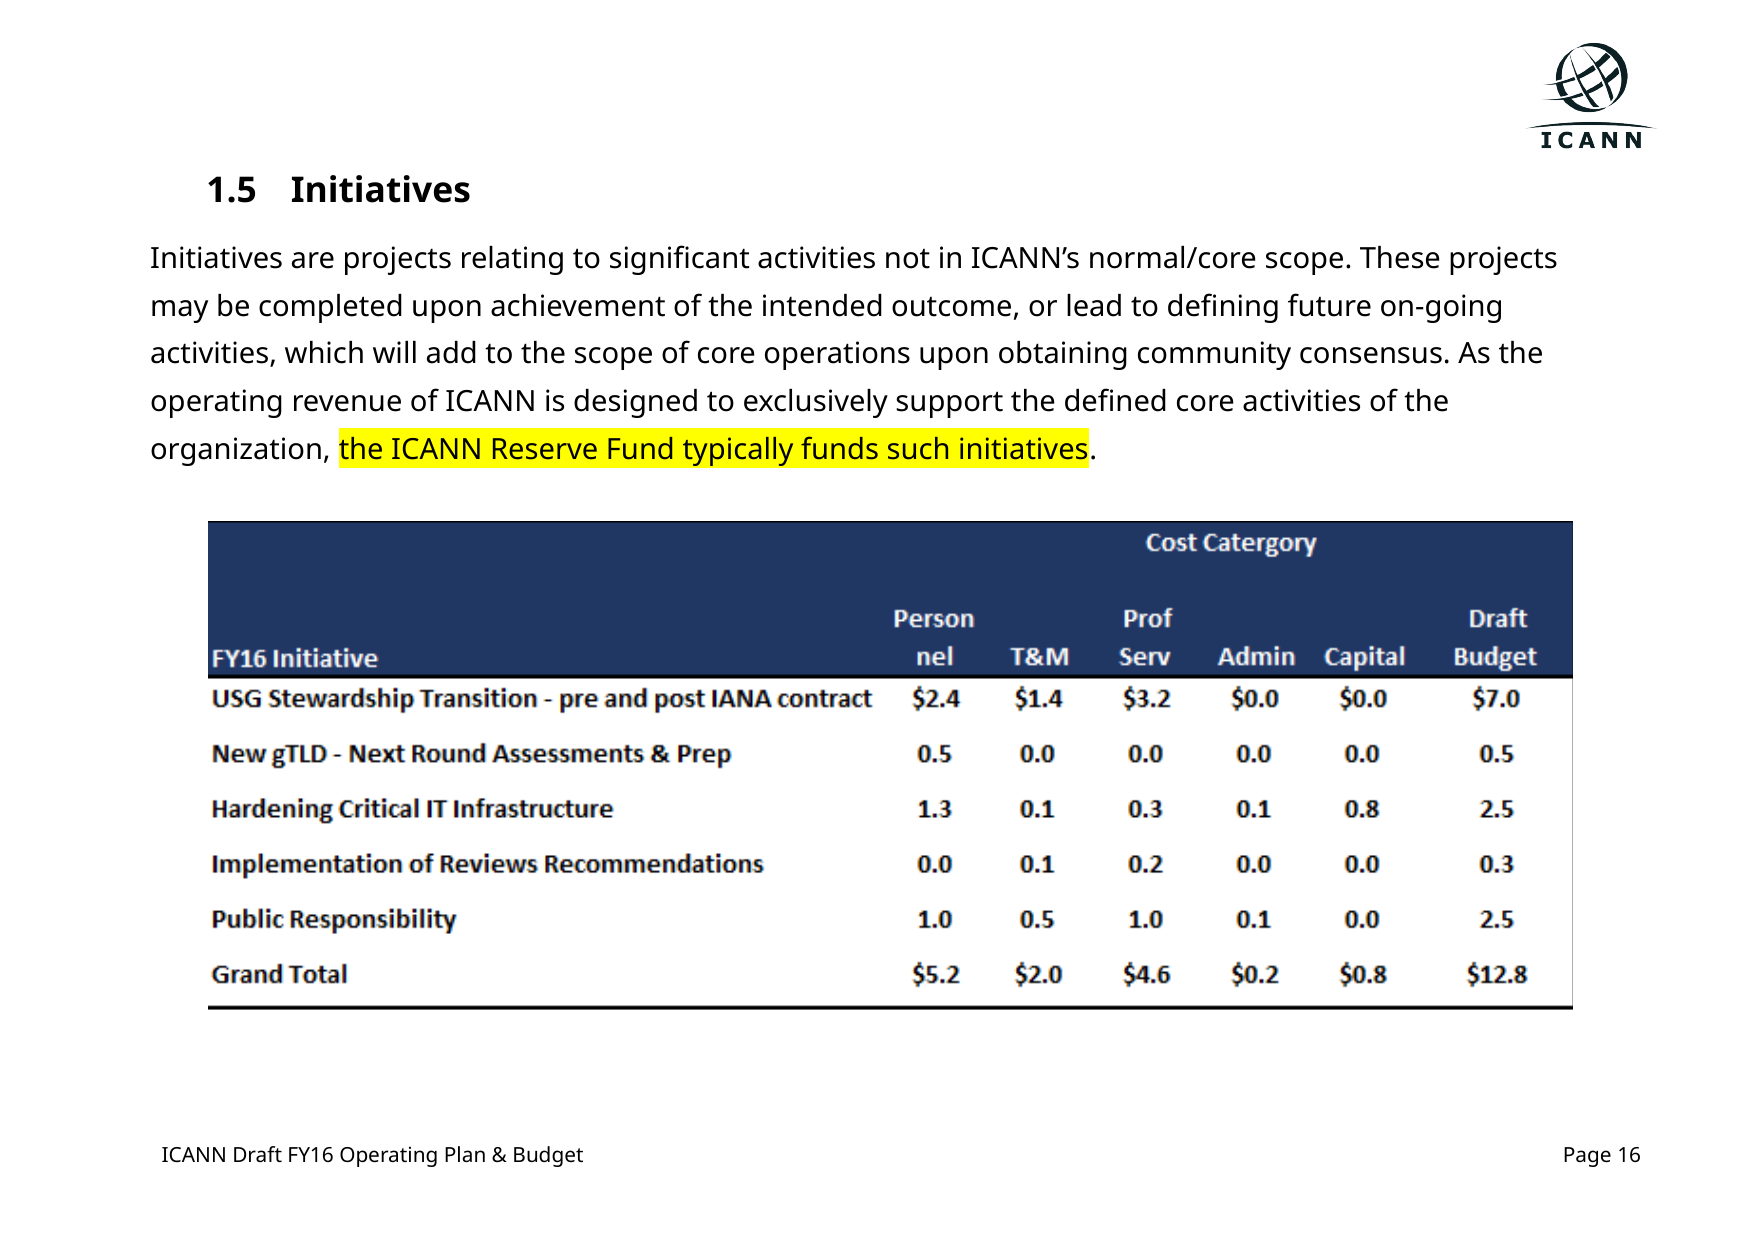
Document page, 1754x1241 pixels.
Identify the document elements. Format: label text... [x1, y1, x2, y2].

text Initiatives are projects relating to significant activities not in ICANN’s normal/core scope. These projects may be completed upon achievement of the intended outcome, or lead to defining future on-going activities, which will add to the scope of core operations upon obtaining community consensus. As the operating revenue of ICANN is designed to exclusively support the defined core activities of the organization, the ICANN Reserve Fund typically funds such initiatives. [150, 238, 1604, 468]
picture [1518, 39, 1664, 152]
picture [206, 521, 1571, 1008]
subtitle Initiatives [206, 164, 1578, 213]
